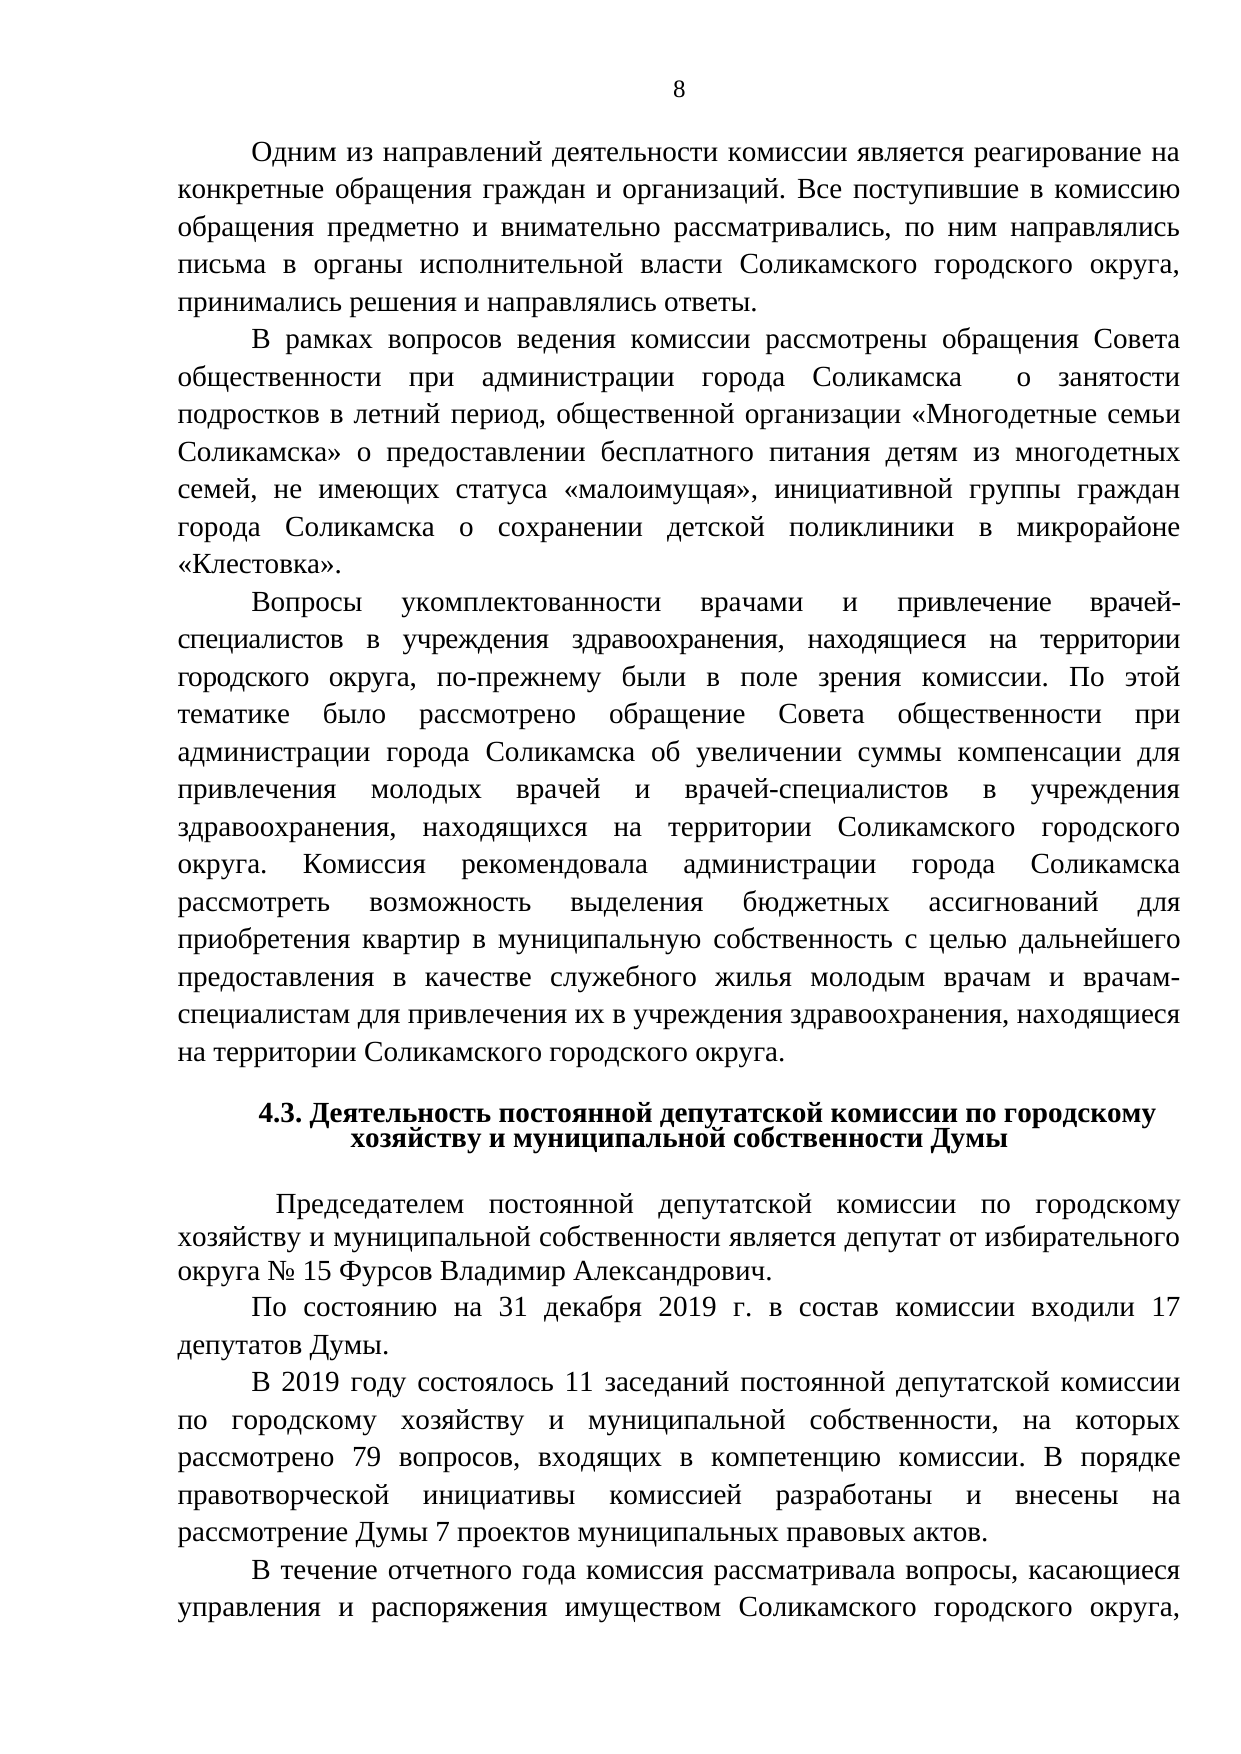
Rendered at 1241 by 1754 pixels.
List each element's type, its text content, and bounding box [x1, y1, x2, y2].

text Вопросы укомплектованности врачами и привлечение врачей-специалистов в учреждения здравоохранения, находящиеся на территории городского округа, по-прежнему были в поле зрения комиссии. По этой тематике было рассмотрено обращение Совета общественности при администрации города Соликамска об увеличении суммы компенсации для привлечения молодых врачей и врачей-специалистов в учреждения здравоохранения, находящихся на территории Соликамского городского округа. Комиссия рекомендовала администрации города Соликамска рассмотреть возможность выделения бюджетных ассигнований для приобретения квартир в муниципальную собственность с целью дальнейшего предоставления в качестве служебного жилья молодым врачам и врачам-специалистам для привлечения их в учреждения здравоохранения, находящиеся на территории Соликамского городского округа. [177, 581, 1181, 1069]
text В 2019 году состоялось 11 заседаний постоянной депутатской комиссии по городскому хозяйству и муниципальной собственности, на которых рассмотрено 79 вопросов, входящих в компетенцию комиссии. В порядке правотворческой инициативы комиссией разработаны и внесены на рассмотрение Думы 7 проектов муниципальных правовых актов. [177, 1362, 1181, 1549]
text 4.3. Деятельность постоянной депутатской комиссии по городскому хозяйству и муниципальной собственности Думы [177, 1102, 1181, 1152]
text Председателем постоянной депутатской комиссии по городскому хозяйству и муниципальной собственности является депутат от избирательного округа № 15 Фурсов Владимир Александрович. [177, 1186, 1181, 1287]
text По состоянию на 31 декабря 2019 г. в состав комиссии входили 17 депутатов Думы. [177, 1287, 1181, 1362]
text В рамках вопросов ведения комиссии рассмотрены обращения Совета общественности при администрации города Соликамска о занятости подростков в летний период, общественной организации «Многодетные семьи Соликамска» о предоставлении бесплатного питания детям из многодетных семей, не имеющих статуса «малоимущая», инициативной группы граждан города Соликамска о сохранении детской поликлиники в микрорайоне «Клестовка». [177, 319, 1181, 581]
text Одним из направлений деятельности комиссии является реагирование на конкретные обращения граждан и организаций. Все поступившие в комиссию обращения предметно и внимательно рассматривались, по ним направлялись письма в органы исполнительной власти Соликамского городского округа, принимались решения и направлялись ответы. [177, 131, 1181, 319]
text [177, 1549, 1181, 1624]
